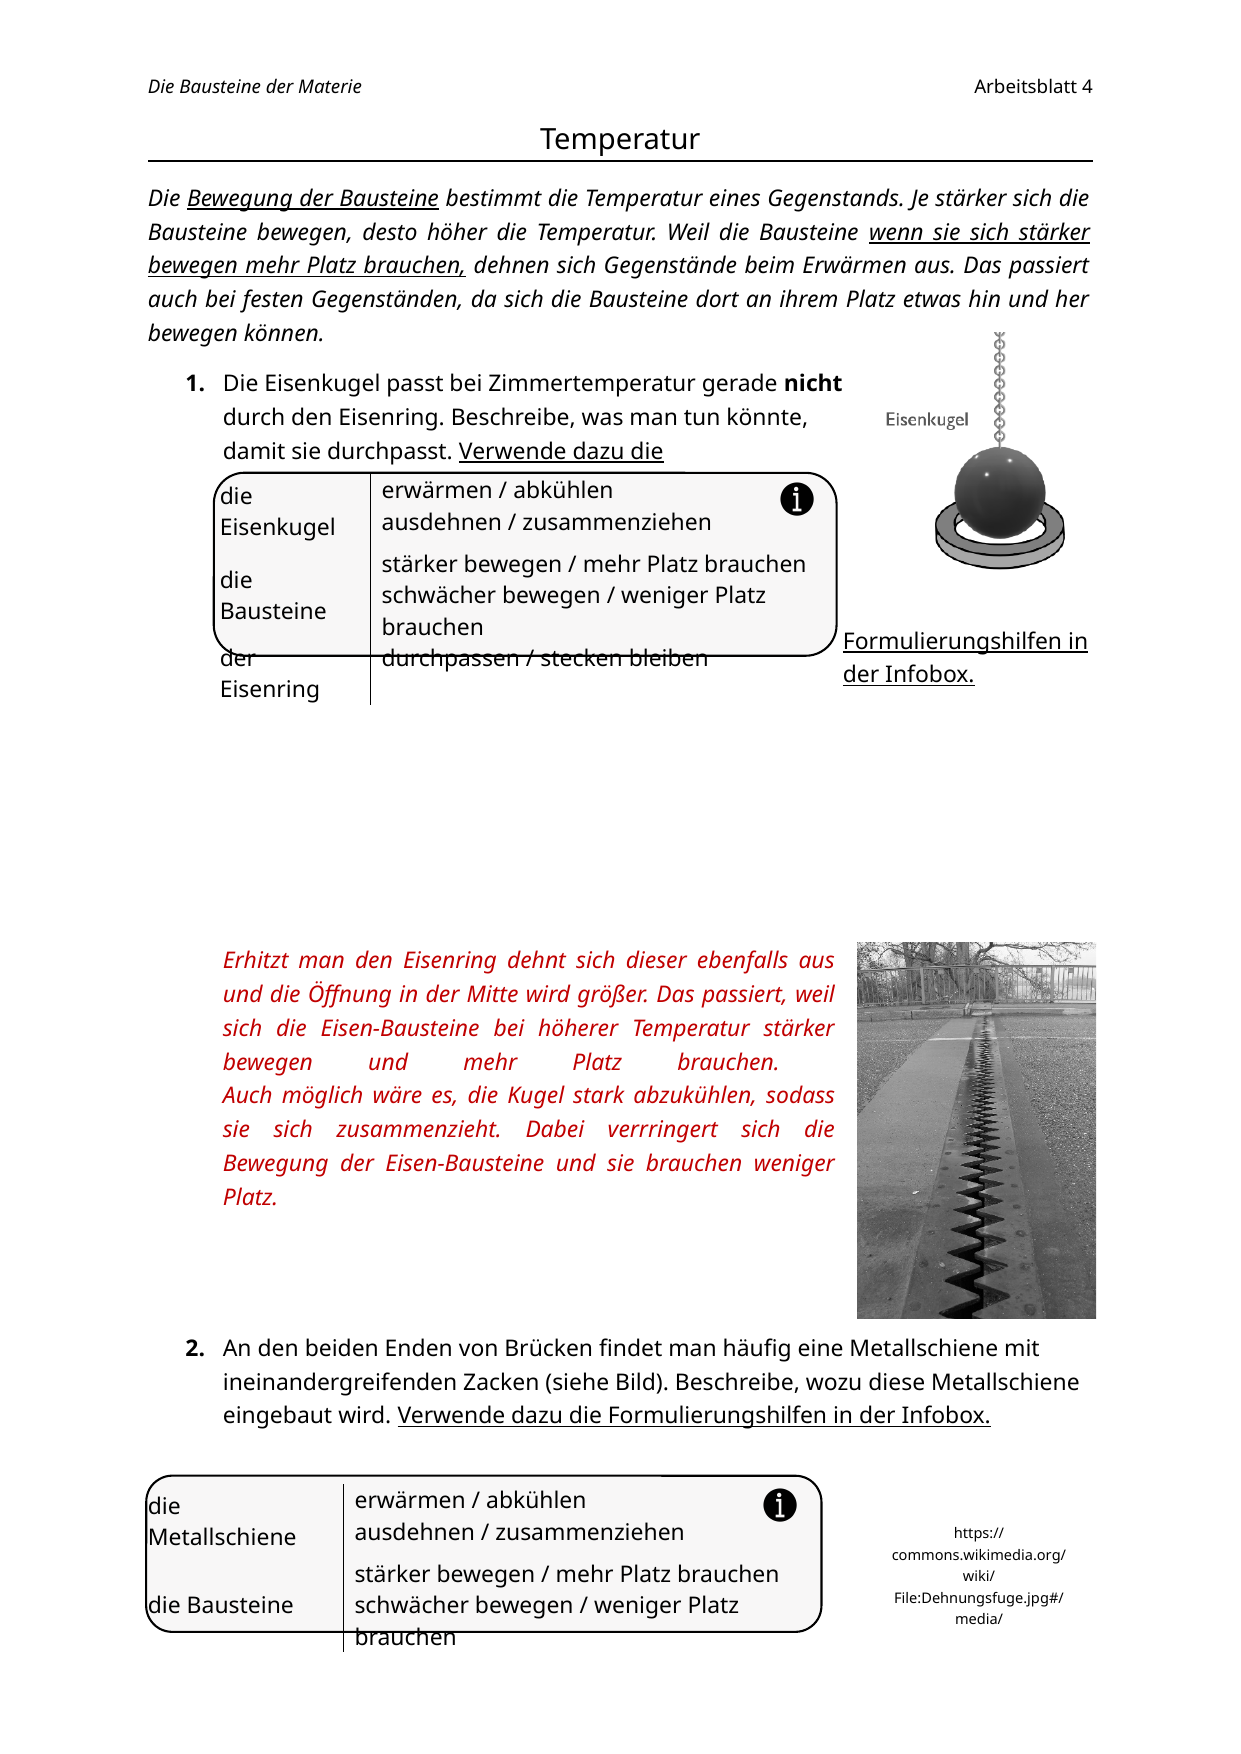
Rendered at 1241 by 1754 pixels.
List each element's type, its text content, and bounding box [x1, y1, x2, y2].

table_header die Eisenkugel [208, 474, 370, 548]
table_header erwärmen / abkühlen ausdehnen / zusammenziehen [371, 474, 828, 548]
text Die Bewegung der Bausteine bestimmt die Temperatur eines Gegenstands. Je stärker sich die Bausteine bewegen, desto höher die Temperatur. Weil die Bausteine wenn sie sich stärker bewegen mehr Platz brauchen, dehnen sich Gegenstände beim Erwärmen aus. Das passiert auch bei festen Gegenständen, da sich die Bausteine dort an ihrem Platz etwas hin und her bewegen können. [148, 182, 1093, 348]
list Erhitzt man den Eisenring dehnt sich dieser ebenfalls aus und die Öffnung in der Mitte wird größer. Das passiert, weil sich die Eisen-Bausteine bei höherer Temperatur stärker bewegen und mehr Platz brauchen. Auch möglich wäre es, die Kugel stark abzukühlen, sodass sie sich zusammenzieht. Dabei verrringert sich die Bewegung der Eisen-Bausteine und sie brauchen weniger Platz. [223, 944, 857, 1212]
table_cell stärker bewegen / mehr Platz brauchen schwächer bewegen / weniger Platz brauchen [344, 1558, 801, 1652]
table_cell stärker bewegen / mehr Platz brauchen schwächer bewegen / weniger Platz brauchen [371, 548, 828, 642]
table_header erwärmen / abkühlen ausdehnen / zusammenziehen [344, 1484, 801, 1558]
picture [776, 478, 818, 520]
list An den beiden Enden von Brücken findet man häufig eine Metallschiene mit ineinandergreifenden Zacken (siehe Bild). Beschreibe, wozu diese Metallschiene eingebaut wird. Verwende dazu die Formulierungshilfen in der Infobox. [185, 1332, 1093, 1431]
table_cell die Bausteine [208, 548, 370, 642]
text Temperatur [148, 118, 1093, 160]
picture [759, 1484, 801, 1526]
table_cell durchpassen / stecken bleiben [371, 642, 828, 704]
table_cell der Eisenring [208, 642, 370, 704]
table_cell die Bausteine [136, 1558, 343, 1652]
list Die Eisenkugel passt bei Zimmertemperatur gerade nicht durch den Eisenring. Beschreibe, was man tun könnte, damit sie durchpasst. Verwende dazu die Formulierungshilfen in der Infobox. [185, 367, 1093, 690]
table_header die Metallschiene [136, 1484, 343, 1558]
